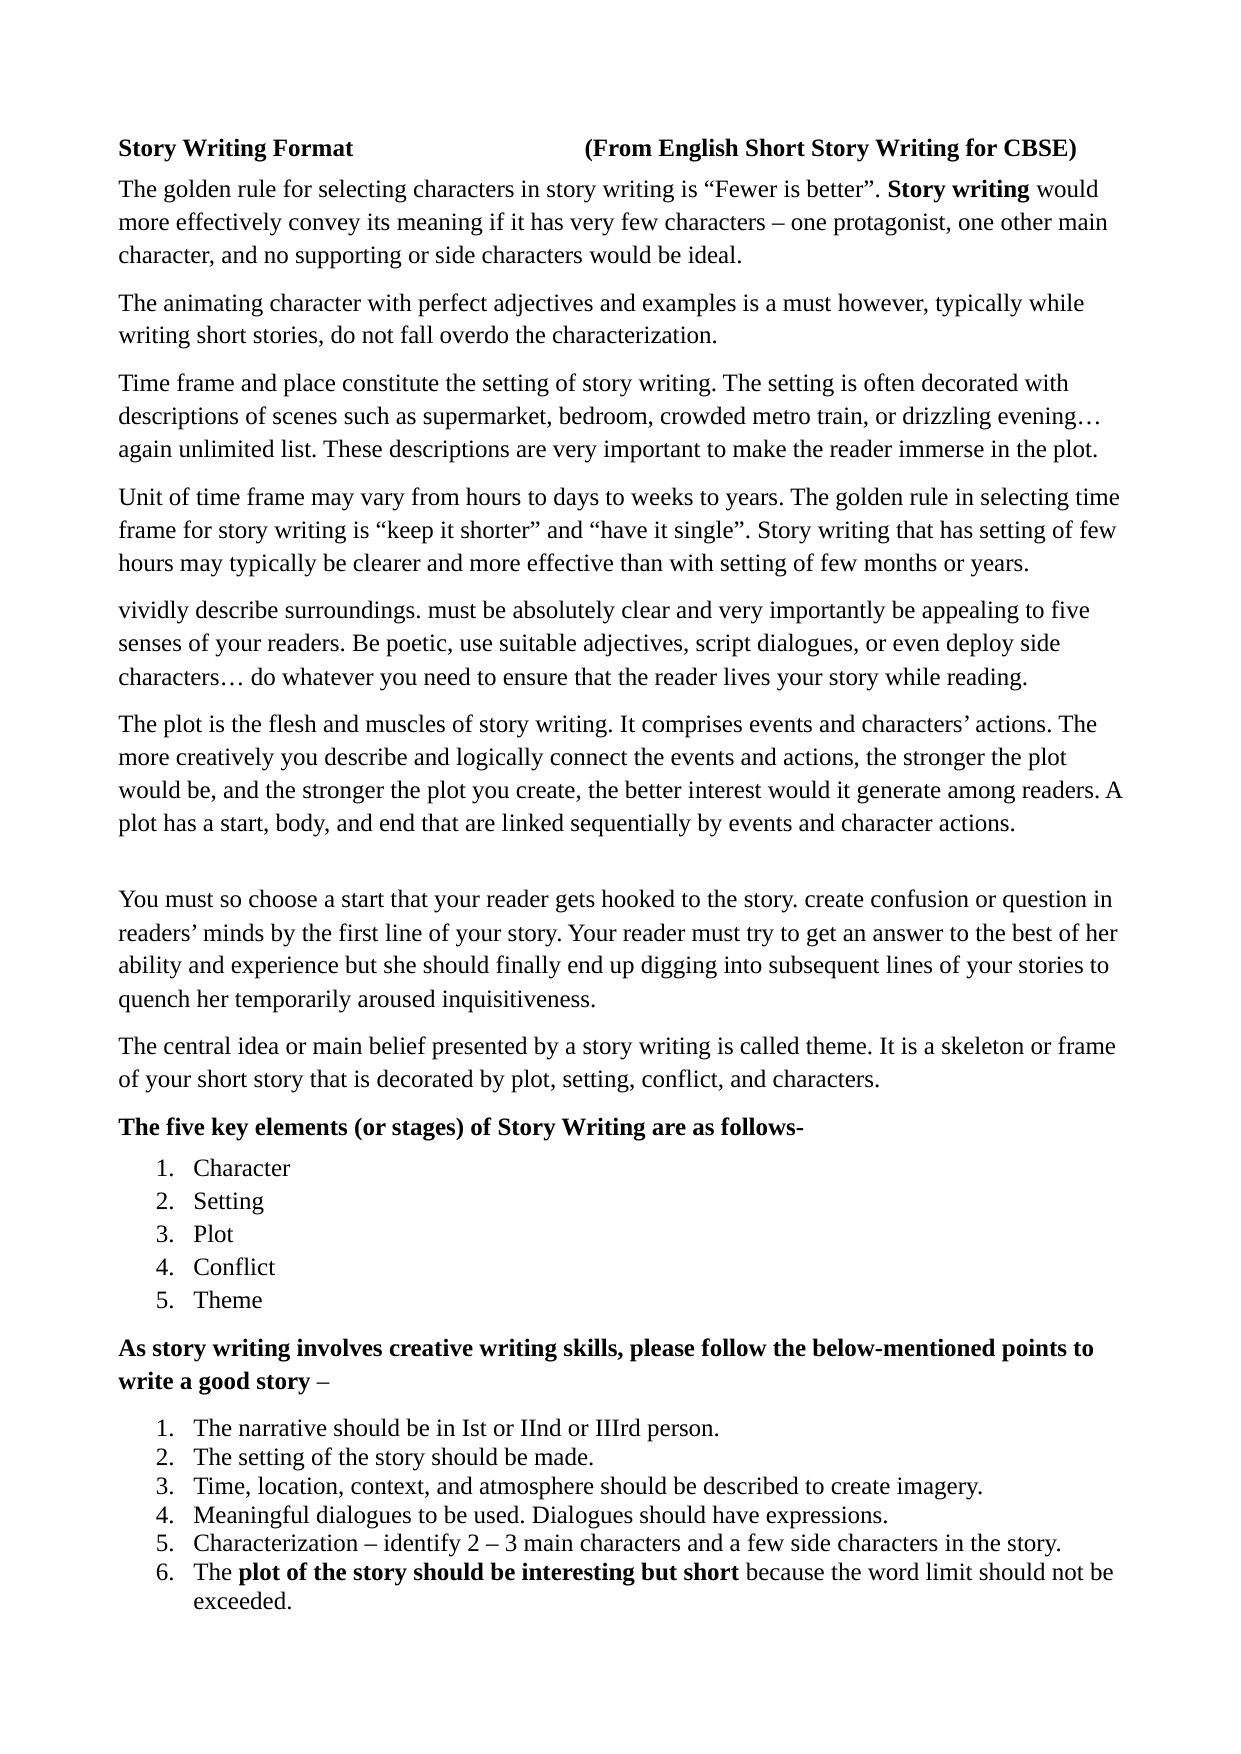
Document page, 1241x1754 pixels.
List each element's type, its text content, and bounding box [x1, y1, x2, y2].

list Meaningful dialogues to be used. Dialogues should have expressions. [156, 1500, 1122, 1528]
list Theme [156, 1285, 1122, 1314]
list The narrative should be in Ist or IInd or IIIrd person. [156, 1413, 1122, 1442]
subtitle Story Writing Format (From English Short Story Writing for CBSE) [118, 133, 1122, 161]
text Time frame and place constitute the setting of story writing. The setting is often decorated with descriptions of scenes such as supermarket, bedroom, crowded metro train, or drizzling evening… again unlimited list. These descriptions are very important to make the reader immerse in the plot. [118, 368, 1122, 463]
list The plot of the story should be interesting but short because the word limit should not be exceeded. [156, 1557, 1122, 1615]
list Plot [156, 1219, 1122, 1248]
text As story writing involves creative writing skills, please follow the below-mentioned points to write a good story – [118, 1333, 1122, 1394]
text The central idea or main belief presented by a story writing is called theme. It is a skeleton or frame of your short story that is decorated by plot, setting, conflict, and characters. [118, 1031, 1122, 1093]
text The animating character with perfect adjectives and examples is a must however, typically while writing short stories, do not fall overdo the characterization. [118, 288, 1122, 349]
list Characterization – identify 2 – 3 main characters and a few side characters in the story. [156, 1528, 1122, 1557]
text Unit of time frame may vary from hours to days to weeks to years. The golden rule in selecting time frame for story writing is “keep it shorter” and “have it single”. Story writing that has setting of few hours may typically be clearer and more effective than with setting of few months or years. [118, 482, 1122, 577]
list Conflict [156, 1252, 1122, 1281]
list Time, location, context, and atmosphere should be described to create imagery. [156, 1471, 1122, 1500]
list Character [156, 1153, 1122, 1182]
list The setting of the story should be made. [156, 1442, 1122, 1471]
list Setting [156, 1186, 1122, 1215]
text vividly describe surroundings. must be absolutely clear and very importantly be appealing to five senses of your readers. Be poetic, use suitable adjectives, script dialogues, or even deploy side characters… do whatever you need to ensure that the reader lives your story while reading. [118, 596, 1122, 690]
text The plot is the flesh and muscles of story writing. It comprises events and characters’ actions. The more creatively you describe and logically connect the events and actions, the stronger the plot would be, and the stronger the plot you create, the better interest would it generate among readers. A plot has a start, body, and end that are linked sequentially by events and character actions. [118, 709, 1122, 837]
text The golden rule for selecting characters in story writing is “Fewer is better”. Story writing would more effectively convey its meaning if it has very few characters – one protagonist, one other main character, and no supporting or side characters would be ideal. [118, 174, 1122, 269]
subtitle The five key elements (or stages) of Story Writing are as follows- [118, 1112, 1122, 1141]
text You must so choose a start that your reader gets hooked to the story. create confusion or question in readers’ minds by the first line of your story. Your reader must try to get an answer to the best of her ability and experience but she should finally end up digging into subsequent lines of your stories to quench her temporarily aroused inquisitiveness. [118, 884, 1122, 1012]
